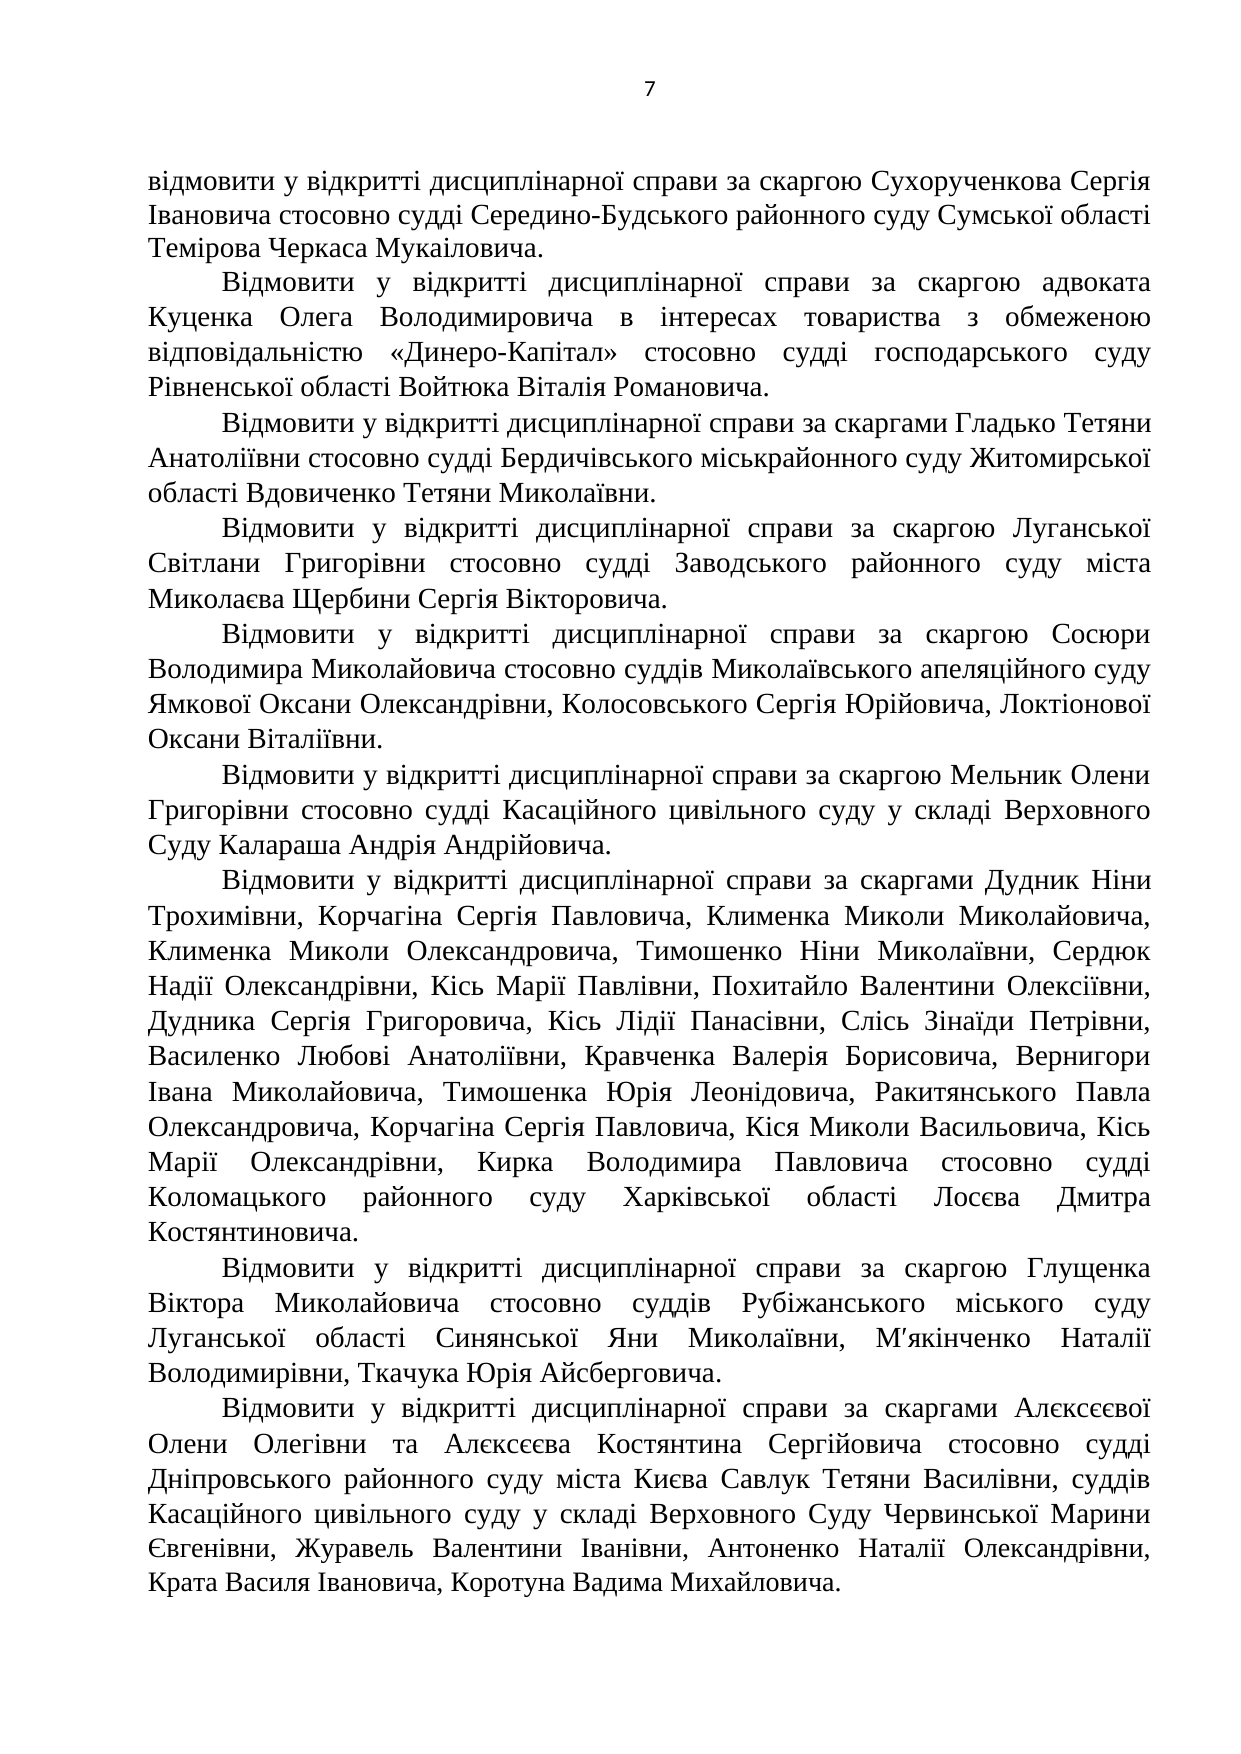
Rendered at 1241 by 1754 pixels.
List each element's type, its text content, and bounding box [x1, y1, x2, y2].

text відмовити у відкритті дисциплінарної справи за скаргою Сухорученкова Сергія Івановича стосовно судді Середино-Будського районного суду Сумської області Темірова Черкаса Мукаіловича. [148, 163, 1152, 264]
text Відмовити у відкритті дисциплінарної справи за скаргами Алєксєєвої Олени Олегівни та Алєксєєва Костянтина Сергійовича стосовно судді Дніпровського районного суду міста Києва Савлук Тетяни Василівни, суддів Касаційного цивільного суду у складі Верховного Суду Червинської Марини Євгенівни, Журавель Валентини Іванівни, Антоненко Наталії Олександрівни, Крата Василя Івановича, Коротуна Вадима Михайловича. [148, 1391, 1152, 1598]
text Відмовити у відкритті дисциплінарної справи за скаргою адвоката Куценка Олега Володимировича в інтересах товариства з обмеженою відповідальністю «Динеро-Капітал» стосовно судді господарського суду Рівненської області Войтюка Віталія Романовича. [148, 264, 1152, 403]
text Відмовити у відкритті дисциплінарної справи за скаргами Дудник Ніни Трохимівни, Корчагіна Сергія Павловича, Клименка Миколи Миколайовича, Клименка Миколи Олександровича, Тимошенко Ніни Миколаївни, Сердюк Надії Олександрівни, Кісь Марії Павлівни, Похитайло Валентини Олексіївни, Дудника Сергія Григоровича, Кісь Лідії Панасівни, Слісь Зінаїди Петрівни, Василенко Любові Анатоліївни, Кравченка Валерія Борисовича, Вернигори Івана Миколайовича, Тимошенка Юрія Леонідовича, Ракитянського Павла Олександровича, Корчагіна Сергія Павловича, Кіся Миколи Васильовича, Кісь Марії Олександрівни, Кирка Володимира Павловича стосовно судді Коломацького районного суду Харківської області Лосєва Дмитра Костянтиновича. [148, 862, 1152, 1248]
text Відмовити у відкритті дисциплінарної справи за скаргою Мельник Олени Григорівни стосовно судді Касаційного цивільного суду у складі Верховного Суду Калараша Андрія Андрійовича. [148, 757, 1152, 861]
text Відмовити у відкритті дисциплінарної справи за скаргою Глущенка Віктора Миколайовича стосовно суддів Рубіжанського міського суду Луганської області Синянської Яни Миколаївни, М′якінченко Наталії Володимирівни, Ткачука Юрія Айсберговича. [148, 1250, 1152, 1389]
text Відмовити у відкритті дисциплінарної справи за скаргою Сосюри Володимира Миколайовича стосовно суддів Миколаївського апеляційного суду Ямкової Оксани Олександрівни, Колосовського Сергія Юрійовича, Локтіонової Оксани Віталіївни. [148, 616, 1152, 755]
text Відмовити у відкритті дисциплінарної справи за скаргою Луганської Світлани Григорівни стосовно судді Заводського районного суду міста Миколаєва Щербини Сергія Вікторовича. [148, 510, 1152, 614]
text Відмовити у відкритті дисциплінарної справи за скаргами Гладько Тетяни Анатоліївни стосовно судді Бердичівського міськрайонного суду Житомирської області Вдовиченко Тетяни Миколаївни. [148, 405, 1152, 509]
